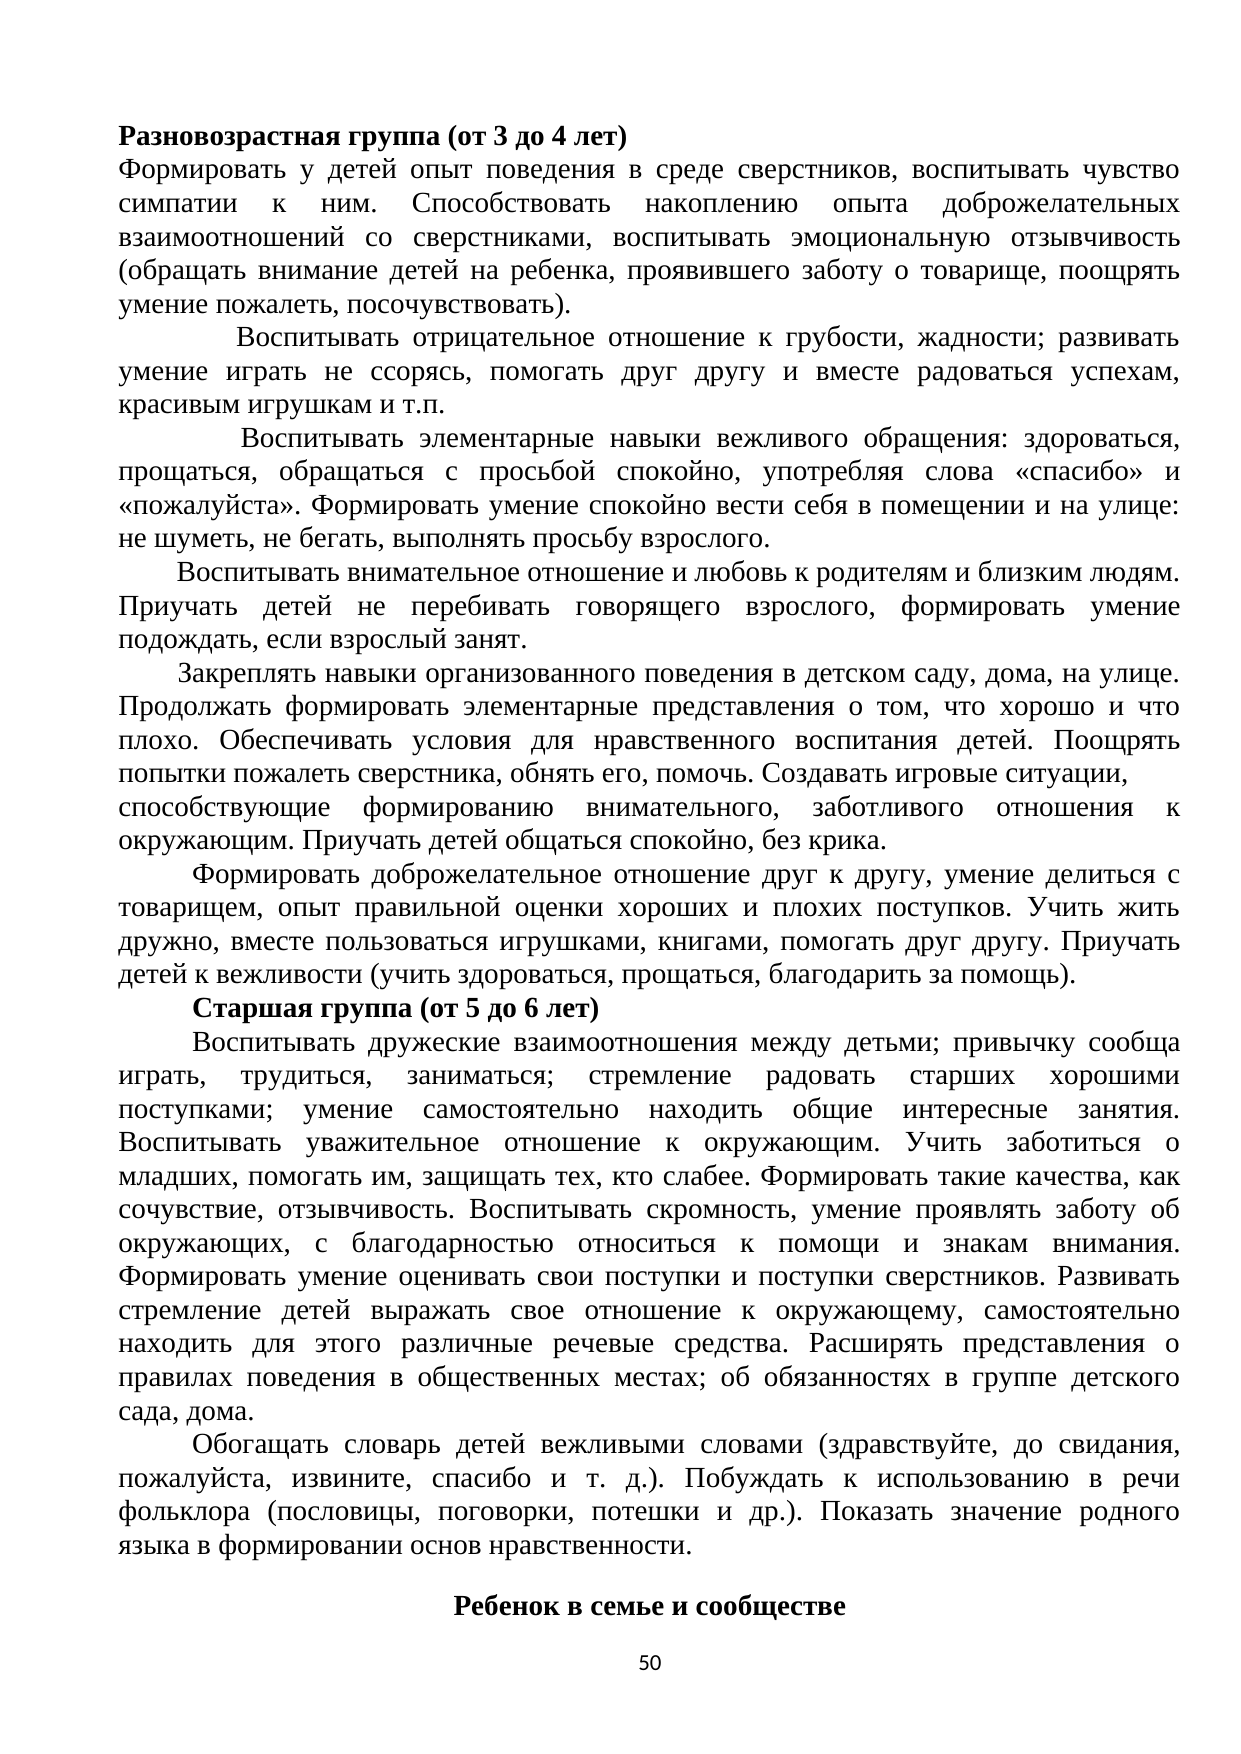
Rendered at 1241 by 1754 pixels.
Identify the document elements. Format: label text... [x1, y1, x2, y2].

text способствующие формированию внимательного, заботливого отношения к окружающим. Приучать детей общаться спокойно, без крика. [118, 789, 1181, 856]
text Воспитывать дружеские взаимоотношения между детьми; привычку сообща играть, трудиться, заниматься; стремление радовать старших хорошими поступками; умение самостоятельно находить общие интересные занятия. Воспитывать уважительное отношение к окружающим. Учить заботиться о младших, помогать им, защищать тех, кто слабее. Формировать такие качества, как сочувствие, отзывчивость. Воспитывать скромность, умение проявлять заботу об окружающих, с благодарностью относиться к помощи и знакам внимания. Формировать умение оценивать свои поступки и поступки сверстников. Развивать стремление детей выражать свое отношение к окружающему, самостоятельно находить для этого различные речевые средства. Расширять представления о правилах поведения в общественных местах; об обязанностях в группе детского сада, дома. [118, 1024, 1181, 1426]
text Воспитывать внимательное отношение и любовь к родителям и близким людям. Приучать детей не перебивать говорящего взрослого, формировать умение подождать, если взрослый занят. [118, 554, 1181, 655]
text Обогащать словарь детей вежливыми словами (здравствуйте, до свидания, пожалуйста, извините, спасибо и т. д.). Побуждать к использованию в речи фольклора (пословицы, поговорки, потешки и др.). Показать значение родного языка в формировании основ нравственности. [118, 1426, 1181, 1560]
text Старшая группа (от 5 до 6 лет) [118, 990, 1181, 1024]
text Разновозрастная группа (от 3 до 4 лет) [118, 118, 1181, 152]
text Формировать доброжелательное отношение друг к другу, умение делиться с товарищем, опыт правильной оценки хороших и плохих поступков. Учить жить дружно, вместе пользоваться игрушками, книгами, помогать друг другу. Приучать детей к вежливости (учить здороваться, прощаться, благодарить за помощь). [118, 856, 1181, 990]
text Ребенок в семье и сообществе [118, 1588, 1181, 1622]
text Закреплять навыки организованного поведения в детском саду, дома, на улице. Продолжать формировать элементарные представления о том, что хорошо и что плохо. Обеспечивать условия для нравственного воспитания детей. Поощрять попытки пожалеть сверстника, обнять его, помочь. Создавать игровые ситуации, [118, 655, 1181, 789]
